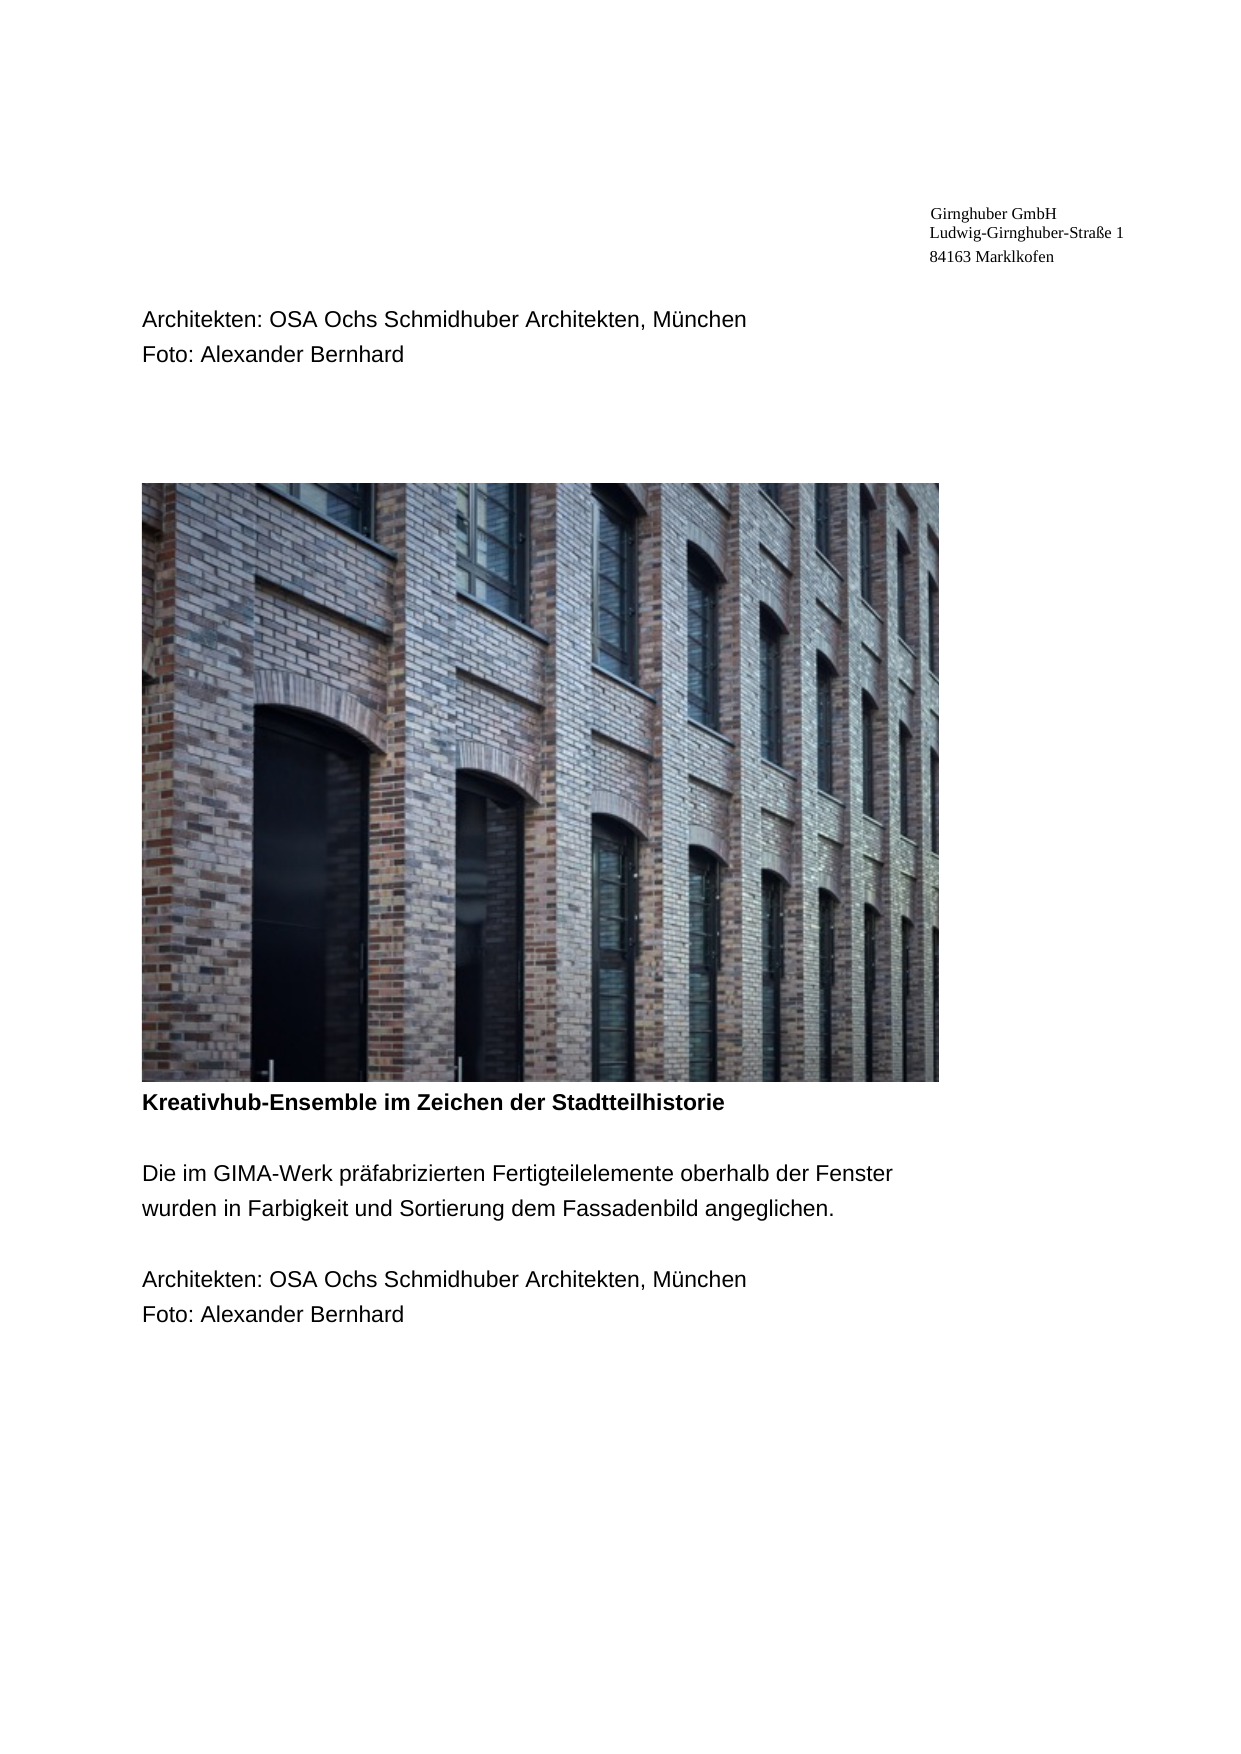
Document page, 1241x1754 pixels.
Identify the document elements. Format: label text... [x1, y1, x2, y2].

text Die im GIMA-Werk präfabrizierten Fertigteilelemente oberhalb der Fenster wurden in Farbigkeit und Sortierung dem Fassadenbild angeglichen. [142, 1153, 939, 1223]
text Foto: Alexander Bernhard [142, 1294, 939, 1330]
picture [141, 483, 939, 1082]
text Architekten: OSA Ochs Schmidhuber Architekten, München [142, 1259, 939, 1294]
text Architekten: OSA Ochs Schmidhuber Architekten, München [142, 299, 939, 334]
text Foto: Alexander Bernhard [142, 334, 939, 369]
text Kreativhub-Ensemble im Zeichen der Stadtteilhistorie [142, 1082, 939, 1117]
